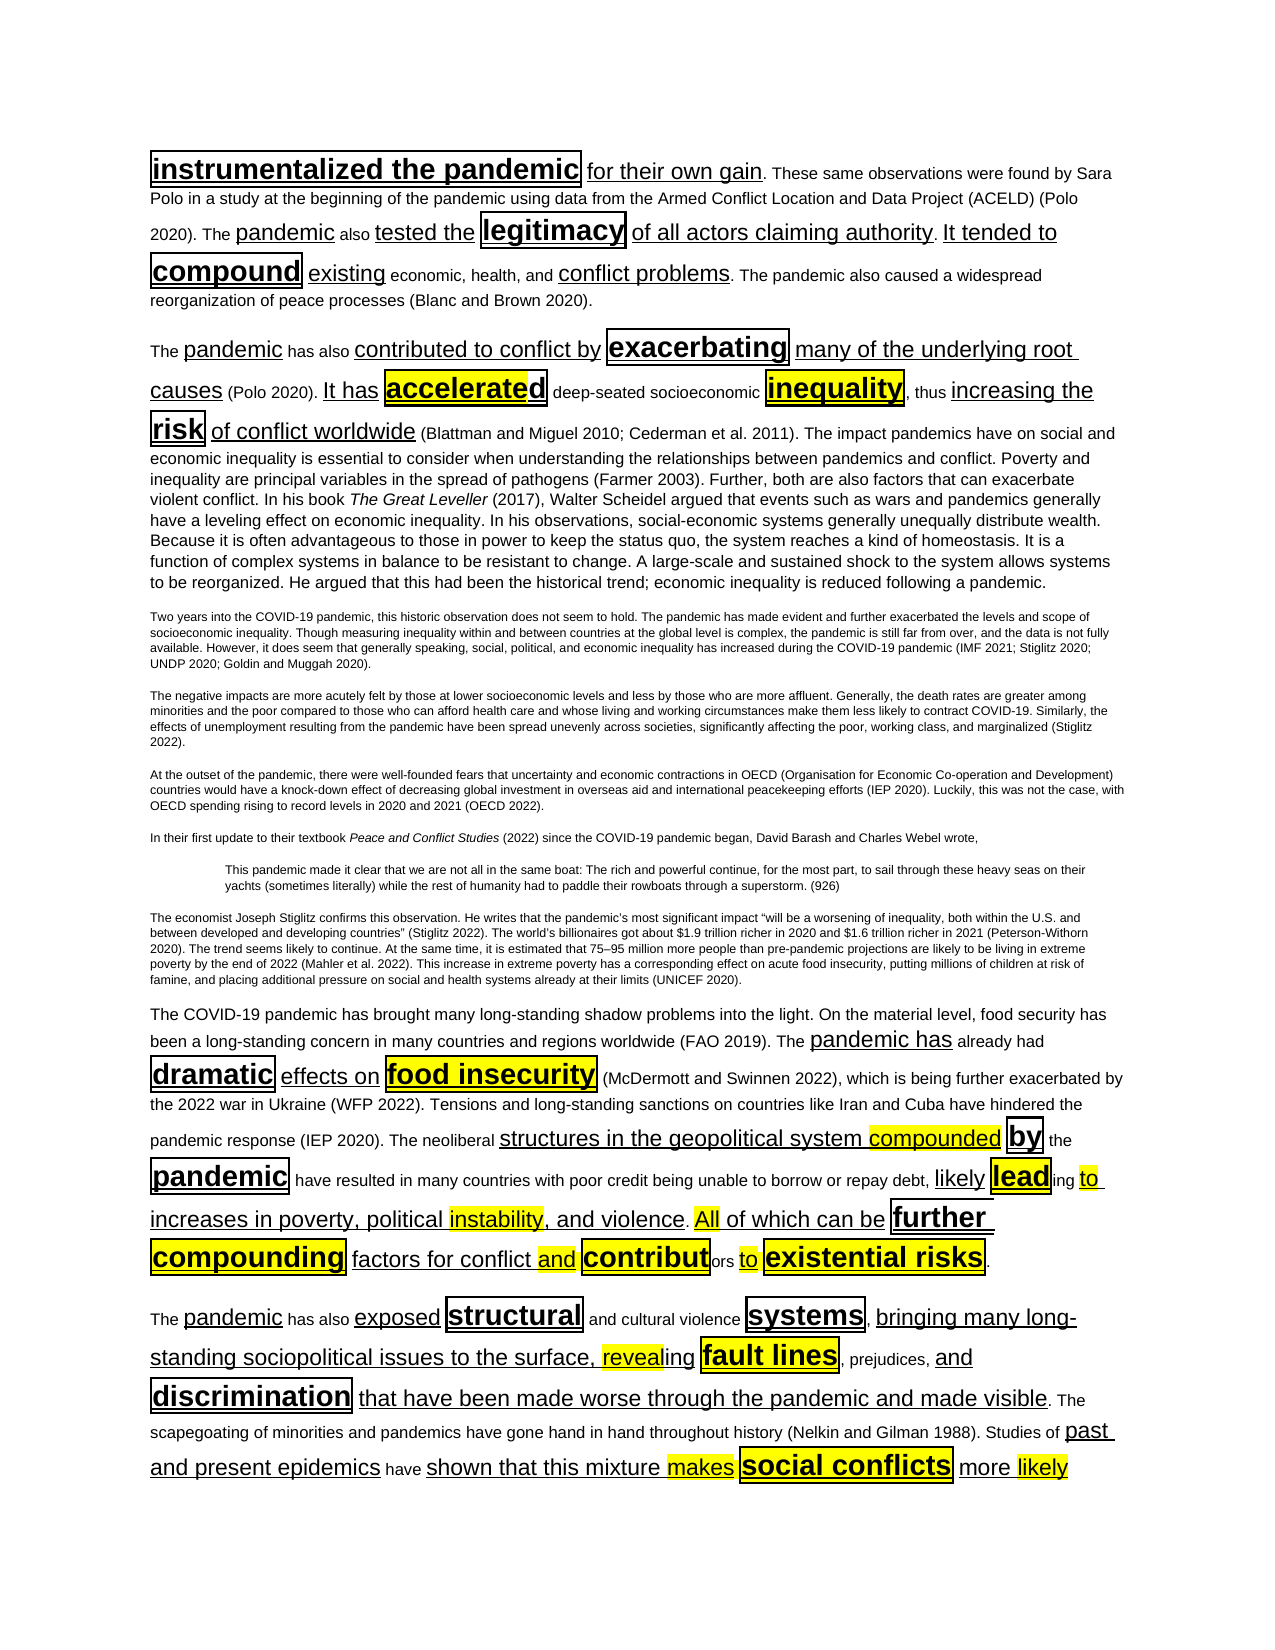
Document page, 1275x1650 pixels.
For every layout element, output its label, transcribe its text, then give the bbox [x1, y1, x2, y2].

text Two years into the COVID-19 pandemic, this historic observation does not seem to hold. The pandemic has made evident and further exacerbated the levels and scope of socioeconomic inequality. Though measuring inequality within and between countries at the global level is complex, the pandemic is still far from over, and the data is not fully available. However, it does seem that generally speaking, social, political, and economic inequality has increased during the COVID-19 pandemic (IMF 2021; Stiglitz 2020; UNDP 2020; Goldin and Muggah 2020). [150, 610, 1125, 671]
text The negative impacts are more acutely felt by those at lower socioeconomic levels and less by those who are more affluent. Generally, the death rates are greater among minorities and the poor compared to those who can afford health care and whose living and working circumstances make them less likely to contract COVID-19. Similarly, the effects of unemployment resulting from the pandemic have been spread unevenly across societies, significantly affecting the poor, working class, and marginalized (Stiglitz 2022). [150, 688, 1125, 749]
text In their first update to their textbook Peace and Conflict Studies (2022) since the COVID-19 pandemic began, David Barash and Charles Webel wrote, [150, 831, 1125, 845]
text The COVID-19 pandemic has brought many long-standing shadow problems into the light. On the material level, food security has been a long-standing concern in many countries and regions worldwide (FAO 2019). The pandemic has already had dramatic effects on food insecurity (McDermott and Swinnen 2022), which is being further exacerbated by the 2022 war in Ukraine (WFP 2022). Tensions and long-standing sanctions on countries like Iran and Cuba have hindered the pandemic response (IEP 2020). The neoliberal structures in the geopolitical system compounded by the pandemic have resulted in many countries with poor credit being unable to borrow or repay debt, likely leading to increases in poverty, political instability, and violence. All of which can be further compounding factors for conflict and contributors to existential risks. [150, 1005, 1125, 1276]
text This pandemic made it clear that we are not all in the same boat: The rich and powerful continue, for the most part, to sail through these heavy seas on their yachts (sometimes literally) while the rest of humanity had to paddle their rowboats through a superstorm. (926) [225, 863, 1125, 893]
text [150, 1296, 1125, 1484]
text The economist Joseph Stiglitz confirms this observation. He writes that the pandemic’s most significant impact “will be a worsening of inequality, both within the U.S. and between developed and developing countries” (Stiglitz 2022). The world’s billionaires got about $1.9 trillion richer in 2020 and $1.6 trillion richer in 2021 (Peterson-Withorn 2020). The trend seems likely to continue. At the same time, it is estimated that 75–95 million more people than pre-pandemic projections are likely to be living in extreme poverty by the end of 2022 (Mahler et al. 2022). This increase in extreme poverty has a corresponding effect on acute food insecurity, putting millions of children at risk of famine, and placing additional pressure on social and health systems already at their limits (UNICEF 2020). [150, 910, 1125, 987]
text At the outset of the pandemic, there were well-founded fears that uncertainty and economic contractions in OECD (Organisation for Economic Co-operation and Development) countries would have a knock-down effect of decreasing global investment in overseas aid and international peacekeeping efforts (IEP 2020). Luckily, this was not the case, with OECD spending rising to record levels in 2020 and 2021 (OECD 2022). [150, 767, 1125, 813]
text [150, 150, 1125, 310]
text The pandemic has also contributed to conflict by exacerbating many of the underlying root causes (Polo 2020). It has accelerated deep-seated socioeconomic inequality, thus increasing the risk of conflict worldwide (Blattman and Miguel 2010; Cederman et al. 2011). The impact pandemics have on social and economic inequality is essential to consider when understanding the relationships between pandemics and conflict. Poverty and inequality are principal variables in the spread of pathogens (Farmer 2003). Further, both are also factors that can exacerbate violent conflict. In his book The Great Leveller (2017), Walter Scheidel argued that events such as wars and pandemics generally have a leveling effect on economic inequality. In his observations, social-economic systems generally unequally distribute wealth. Because it is often advantageous to those in power to keep the status quo, the system reaches a kind of homeostasis. It is a function of complex systems in balance to be resistant to change. A large-scale and sustained shock to the system allows systems to be reorganized. He argued that this had been the historical trend; economic inequality is reduced following a pandemic. [150, 328, 1125, 592]
